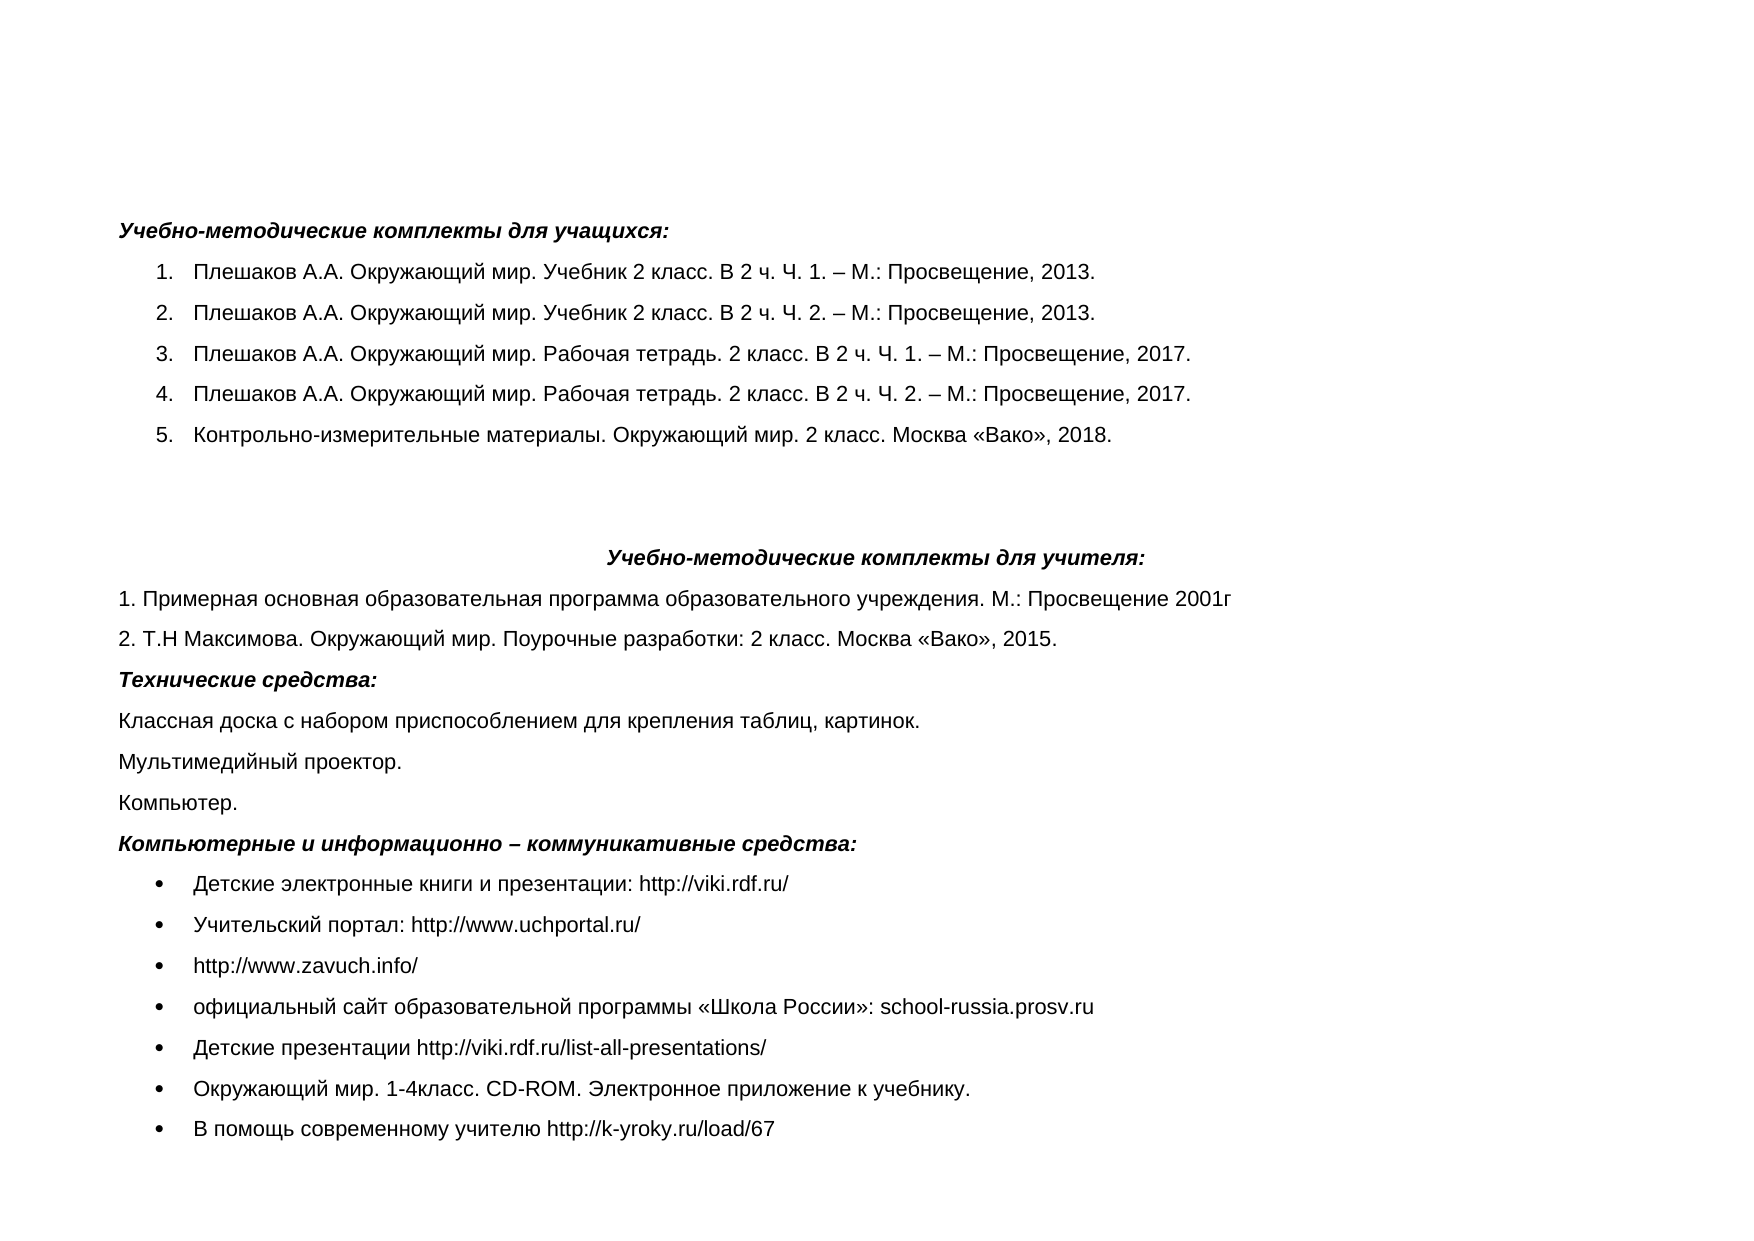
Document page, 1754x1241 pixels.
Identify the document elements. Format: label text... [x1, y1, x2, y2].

list Плешаков А.А. Окружающий мир. Учебник 2 класс. В 2 ч. Ч. 2. – М.: Просвещение, 2013. [156, 300, 1636, 325]
text Учебно-методические комплекты для учителя: [118, 545, 1636, 570]
list официальный сайт образовательной программы «Школа России»: school-russia.prosv.ru [156, 994, 1636, 1019]
list Окружающий мир. 1-4класс. CD-ROM. Электронное приложение к учебнику. [156, 1076, 1636, 1101]
text Мультимедийный проектор. [118, 749, 1636, 774]
list Плешаков А.А. Окружающий мир. Рабочая тетрадь. 2 класс. В 2 ч. Ч. 2. – М.: Просвещение, 2017. [156, 381, 1636, 407]
text 2. Т.Н Максимова. Окружающий мир. Поурочные разработки: 2 класс. Москва «Вако», 2015. [118, 626, 1636, 652]
text Технические средства: [118, 667, 1636, 692]
list Детские презентации http://viki.rdf.ru/list-all-presentations/ [156, 1035, 1636, 1060]
text Компьютер. [118, 790, 1636, 815]
list Плешаков А.А. Окружающий мир. Учебник 2 класс. В 2 ч. Ч. 1. – М.: Просвещение, 2013. [156, 259, 1636, 284]
list Контрольно-измерительные материалы. Окружающий мир. 2 класс. Москва «Вако», 2018. [156, 422, 1636, 447]
list В помощь современному учителю http://k-yroky.ru/load/67 [156, 1116, 1636, 1142]
list Детские электронные книги и презентации: http://viki.rdf.ru/ [156, 871, 1636, 897]
text Учебно-методические комплекты для учащихся: [118, 218, 1636, 243]
list http://www.zavuch.info/ [156, 953, 1636, 978]
list Плешаков А.А. Окружающий мир. Рабочая тетрадь. 2 класс. В 2 ч. Ч. 1. – М.: Просвещение, 2017. [156, 341, 1636, 366]
list Учительский портал: http://www.uchportal.ru/ [156, 912, 1636, 937]
text Классная доска с набором приспособлением для крепления таблиц, картинок. [118, 708, 1636, 733]
text Компьютерные и информационно – коммуникативные средства: [118, 831, 1636, 856]
text 1. Примерная основная образовательная программа образовательного учреждения. М.: Просвещение 2001г [118, 586, 1636, 611]
